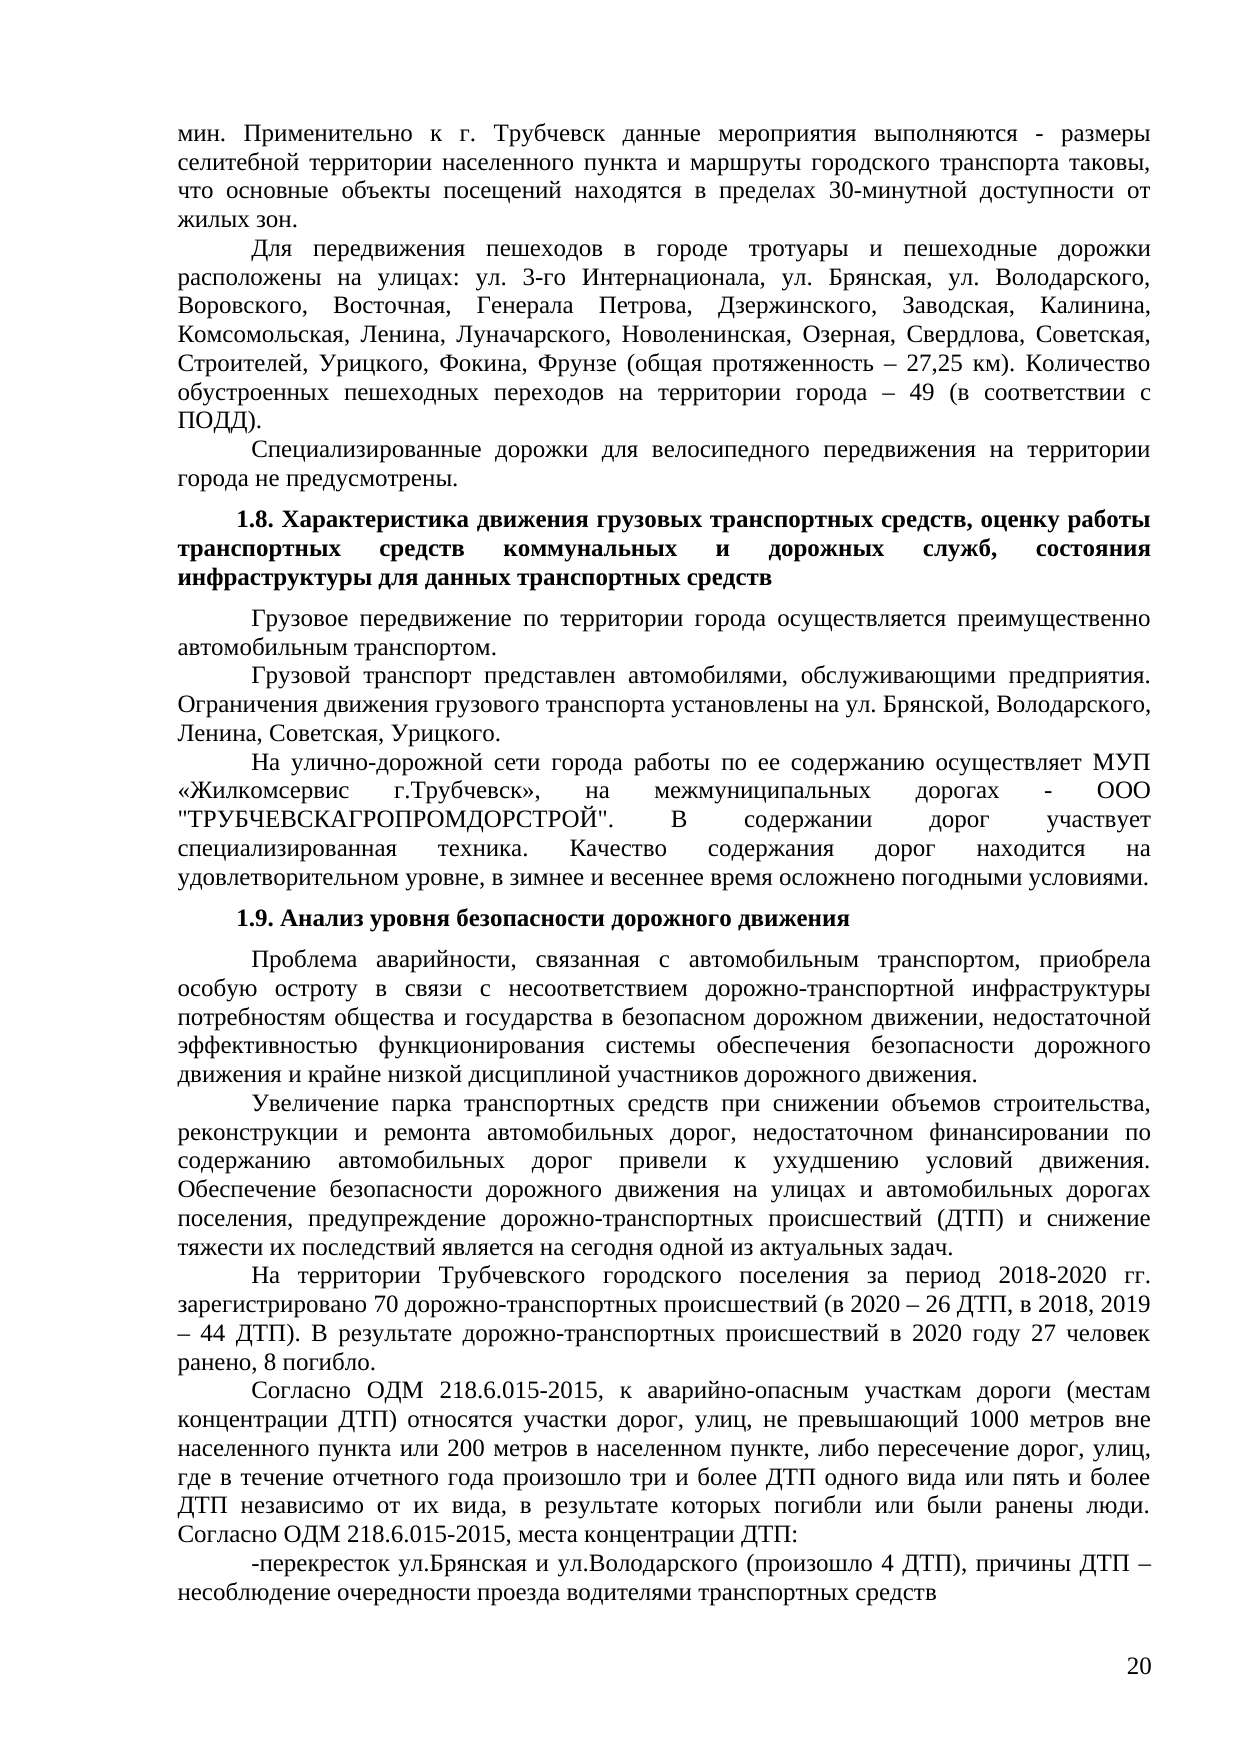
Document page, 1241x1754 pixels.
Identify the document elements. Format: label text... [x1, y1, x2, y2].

text Для передвижения пешеходов в городе тротуары и пешеходные дорожки расположены на улицах: ул. 3-го Интернационала, ул. Брянская, ул. Володарского, Воровского, Восточная, Генерала Петрова, Дзержинского, Заводская, Калинина, Комсомольская, Ленина, Луначарского, Новоленинская, Озерная, Свердлова, Советская, Строителей, Урицкого, Фокина, Фрунзе (общая протяженность – 27,25 км). Количество обустроенных пешеходных переходов на территории города – 49 (в соответствии с ПОДД). [177, 233, 1152, 434]
text Грузовое передвижение по территории города осуществляется преимущественно автомобильным транспортом. [177, 603, 1152, 661]
text Грузовой транспорт представлен автомобилями, обслуживающими предприятия. Ограничения движения грузового транспорта установлены на ул. Брянской, Володарского, Ленина, Советская, Урицкого. [177, 661, 1152, 747]
text На улично-дорожной сети города работы по ее содержанию осуществляет МУП «Жилкомсервис г.Трубчевск», на межмуниципальных дорогах - ООО "ТРУБЧЕВСКАГРОПРОМДОРСТРОЙ". В содержании дорог участвует специализированная техника. Качество содержания дорог находится на удовлетворительном уровне, в зимнее и весеннее время осложнено погодными условиями. [177, 747, 1152, 891]
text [177, 118, 1152, 233]
text Согласно ОДМ 218.6.015-2015, к аварийно-опасным участкам дороги (местам концентрации ДТП) относятся участки дорог, улиц, не превышающий 1000 метров вне населенного пункта или 200 метров в населенном пункте, либо пересечение дорог, улиц, где в течение отчетного года произошло три и более ДТП одного вида или пять и более ДТП независимо от их вида, в результате которых погибли или были ранены люди. Согласно ОДМ 218.6.015-2015, места концентрации ДТП: [177, 1376, 1152, 1548]
text На территории Трубчевского городского поселения за период 2018-2020 гг. зарегистрировано 70 дорожно-транспортных происшествий (в 2020 – 26 ДТП, в 2018, 2019 – 44 ДТП). В результате дорожно-транспортных происшествий в 2020 году 27 человек ранено, 8 погибло. [177, 1261, 1152, 1376]
text Специализированные дорожки для велосипедного передвижения на территории города не предусмотрены. [177, 434, 1152, 492]
subtitle 1.8. Характеристика движения грузовых транспортных средств, оценку работы транспортных средств коммунальных и дорожных служб, состояния инфраструктуры для данных транспортных средств [177, 504, 1152, 591]
subtitle 1.9. Анализ уровня безопасности дорожного движения [177, 903, 1152, 932]
text Увеличение парка транспортных средств при снижении объемов строительства, реконструкции и ремонта автомобильных дорог, недостаточном финансировании по содержанию автомобильных дорог привели к ухудшению условий движения. Обеспечение безопасности дорожного движения на улицах и автомобильных дорогах поселения, предупреждение дорожно-транспортных происшествий (ДТП) и снижение тяжести их последствий является на сегодня одной из актуальных задач. [177, 1088, 1152, 1261]
text Проблема аварийности, связанная с автомобильным транспортом, приобрела особую остроту в связи с несоответствием дорожно-транспортной инфраструктуры потребностям общества и государства в безопасном дорожном движении, недостаточной эффективностью функционирования системы обеспечения безопасности дорожного движения и крайне низкой дисциплиной участников дорожного движения. [177, 944, 1152, 1088]
text -перекресток ул.Брянская и ул.Володарского (произошло 4 ДТП), причины ДТП – несоблюдение очередности проезда водителями транспортных средств [177, 1548, 1152, 1606]
